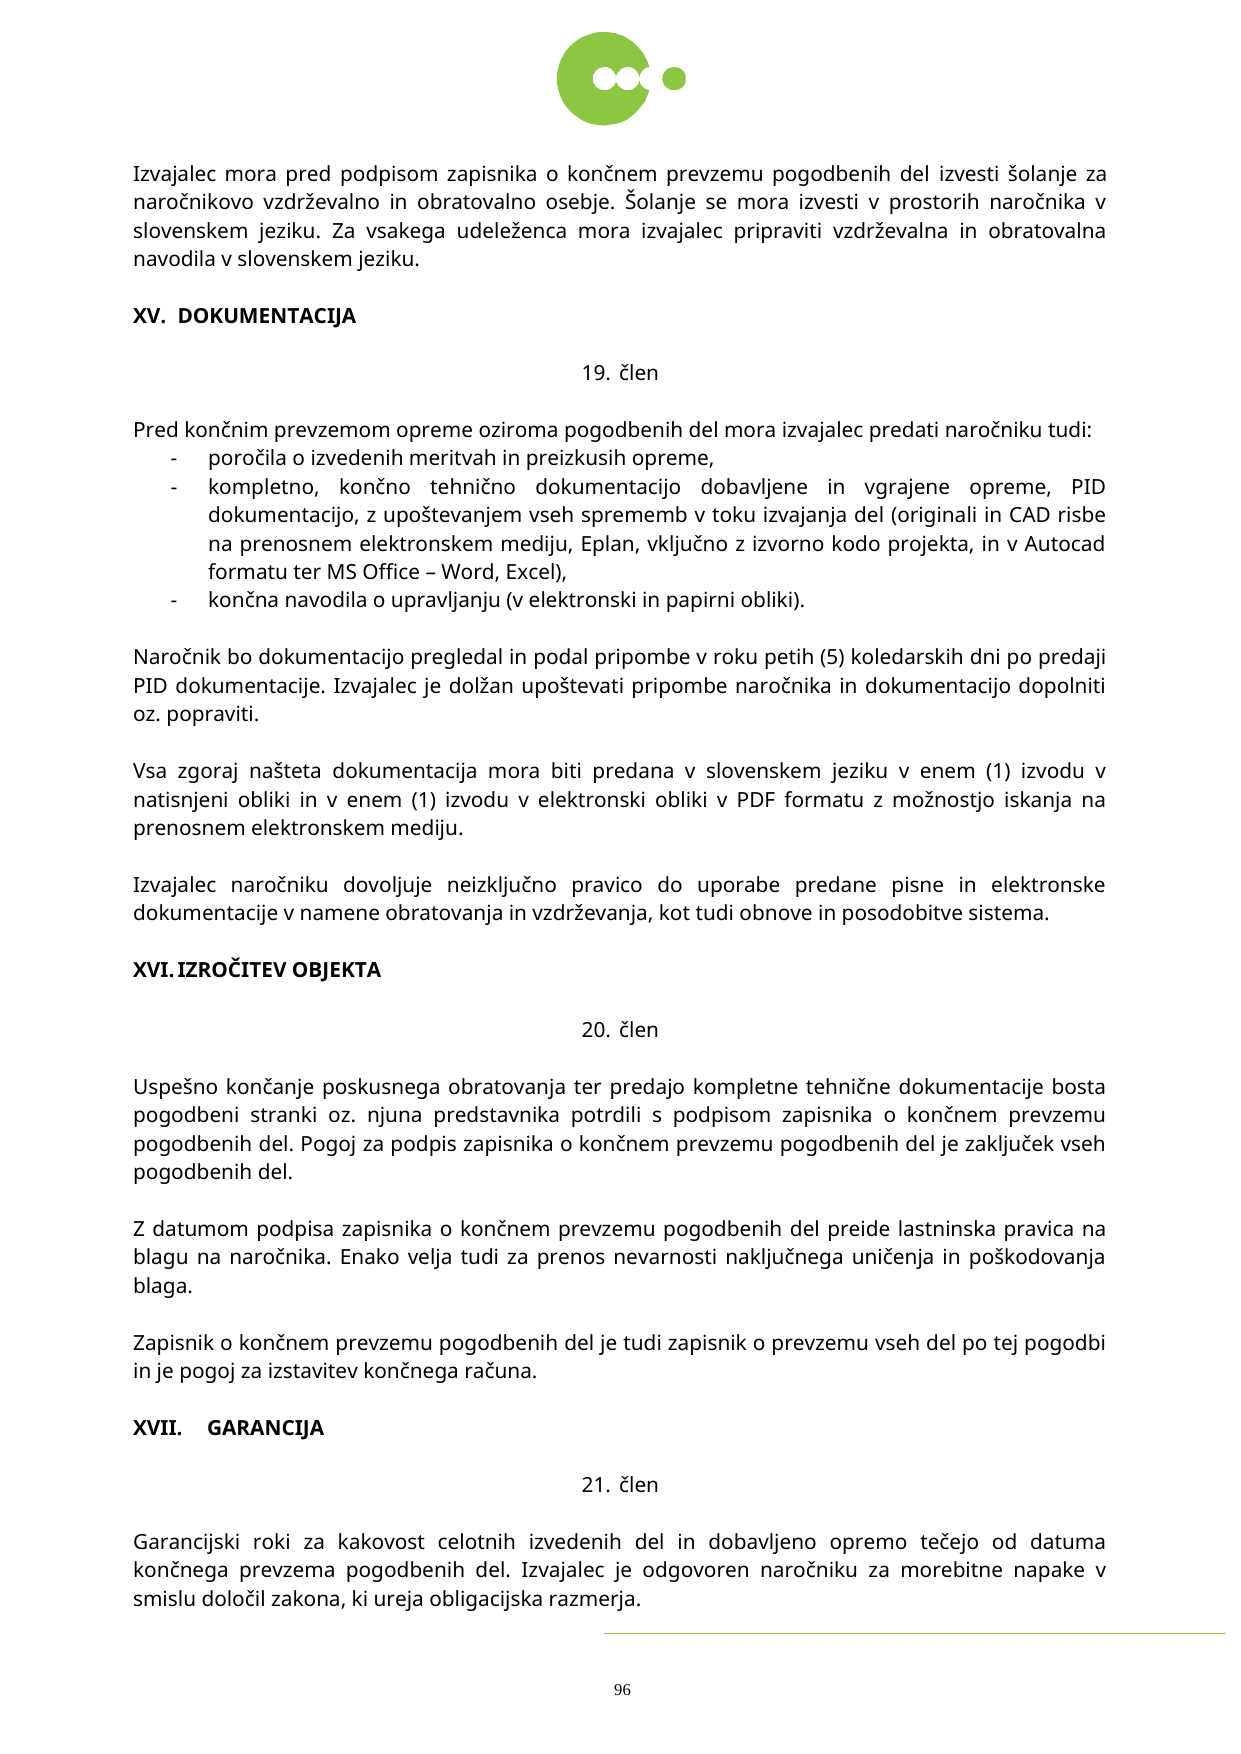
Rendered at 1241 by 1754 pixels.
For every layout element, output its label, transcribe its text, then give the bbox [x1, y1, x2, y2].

text Vsa zgoraj našteta dokumentacija mora biti predana v slovenskem jeziku v enem (1) izvodu v natisnjeni obliki in v enem (1) izvodu v elektronski obliki v PDF formatu z možnostjo iskanja na prenosnem elektronskem mediju. [133, 756, 1107, 842]
text Zapisnik o končnem prevzemu pogodbenih del je tudi zapisnik o prevzemu vseh del po tej pogodbi in je pogoj za izstavitev končnega računa. [133, 1328, 1107, 1385]
text Izvajalec mora pred podpisom zapisnika o končnem prevzemu pogodbenih del izvesti šolanje za naročnikovo vzdrževalno in obratovalno osebje. Šolanje se mora izvesti v prostorih naročnika v slovenskem jeziku. Za vsakega udeleženca mora izvajalec pripraviti vzdrževalna in obratovalna navodila v slovenskem jeziku. [133, 159, 1107, 273]
list IZROČITEV OBJEKTA [133, 955, 1107, 984]
list člen [133, 1015, 1107, 1043]
list Uspešno končanje poskusnega obratovanja ter predajo kompletne tehnične dokumentacije bosta pogodbeni stranki oz. njuna predstavnika potrdili s podpisom zapisnika o končnem prevzemu pogodbenih del. Pogoj za podpis zapisnika o končnem prevzemu pogodbenih del je zaključek vseh pogodbenih del. [133, 1072, 1107, 1186]
list člen [133, 1470, 1107, 1498]
list poročila o izvedenih meritvah in preizkusih opreme, [170, 443, 1107, 472]
list končna navodila o upravljanju (v elektronski in papirni obliki). [170, 586, 1107, 614]
text Pred končnim prevzemom opreme oziroma pogodbenih del mora izvajalec predati naročniku tudi: [133, 415, 1107, 443]
list DOKUMENTACIJA [133, 301, 1107, 330]
list člen [133, 358, 1107, 387]
text Naročnik bo dokumentacijo pregledal in podal pripombe v roku petih (5) koledarskih dni po predaji PID dokumentacije. Izvajalec je dolžan upoštevati pripombe naročnika in dokumentacijo dopolniti oz. popraviti. [133, 642, 1107, 728]
list kompletno, končno tehnično dokumentacijo dobavljene in vgrajene opreme, PID dokumentacijo, z upoštevanjem vseh sprememb v toku izvajanja del (originali in CAD risbe na prenosnem elektronskem mediju, Eplan, vključno z izvorno kodo projekta, in v Autocad formatu ter MS Office – Word, Excel), [170, 472, 1107, 586]
text Izvajalec naročniku dovoljuje neizključno pravico do uporabe predane pisne in elektronske dokumentacije v namene obratovanja in vzdrževanja, kot tudi obnove in posodobitve sistema. [133, 870, 1107, 927]
text Garancijski roki za kakovost celotnih izvedenih del in dobavljeno opremo tečejo od datuma končnega prevzema pogodbenih del. Izvajalec je odgovoren naročniku za morebitne napake v smislu določil zakona, ki ureja obligacijska razmerja. [133, 1527, 1107, 1612]
list GARANCIJA [133, 1413, 1107, 1442]
list Z datumom podpisa zapisnika o končnem prevzemu pogodbenih del preide lastninska pravica na blagu na naročnika. Enako velja tudi za prenos nevarnosti naključnega uničenja in poškodovanja blaga. [133, 1214, 1107, 1299]
